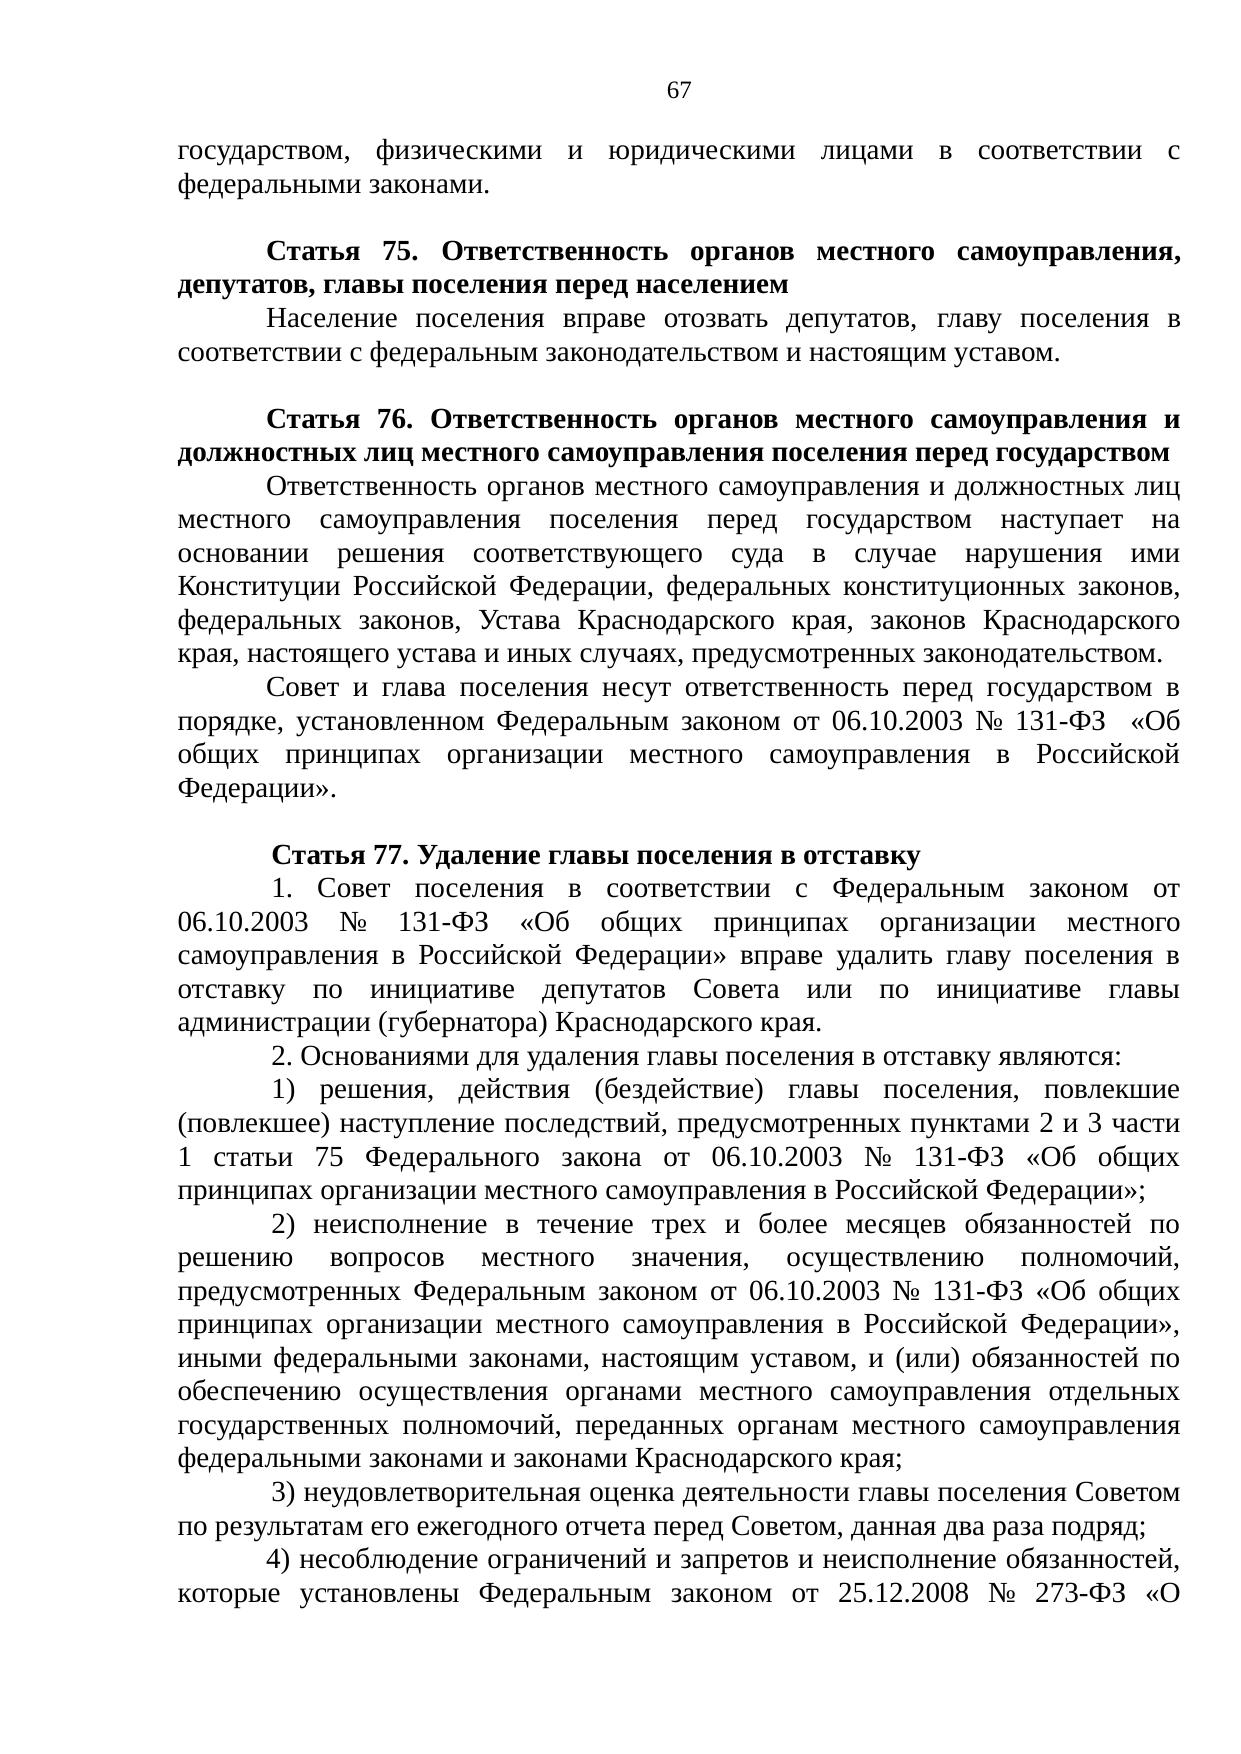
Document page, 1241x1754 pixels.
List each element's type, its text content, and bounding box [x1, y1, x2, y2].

text 1) решения, действия (бездействие) главы поселения, повлекшие (повлекшее) наступление последствий, предусмотренных пунктами 2 и 3 части 1 статьи 75 Федерального закона от 06.10.2003 № 131-ФЗ «Об общих принципах организации местного самоуправления в Российской Федерации»; [177, 1072, 1181, 1206]
text Население поселения вправе отозвать депутатов, главу поселения в соответствии с федеральным законодательством и настоящим уставом. [177, 300, 1181, 367]
text 2) неисполнение в течение трех и более месяцев обязанностей по решению вопросов местного значения, осуществлению полномочий, предусмотренных Федеральным законом от 06.10.2003 № 131-ФЗ «Об общих принципах организации местного самоуправления в Российской Федерации», иными федеральными законами, настоящим уставом, и (или) обязанностей по обеспечению осуществления органами местного самоуправления отдельных государственных полномочий, переданных органам местного самоуправления федеральными законами и законами Краснодарского края; [177, 1206, 1181, 1474]
text 1. Совет поселения в соответствии с Федеральным законом от 06.10.2003 № 131-ФЗ «Об общих принципах организации местного самоуправления в Российской Федерации» вправе удалить главу поселения в отставку по инициативе депутатов Совета или по инициативе главы администрации (губернатора) Краснодарского края. [177, 870, 1181, 1038]
text Совет и глава поселения несут ответственность перед государством в порядке, установленном Федеральным законом от 06.10.2003 № 131-ФЗ «Об общих принципах организации местного самоуправления в Российской Федерации». [177, 669, 1181, 803]
text Ответственность органов местного самоуправления и должностных лиц местного самоуправления поселения перед государством наступает на основании решения соответствующего суда в случае нарушения ими Конституции Российской Федерации, федеральных конституционных законов, федеральных законов, Устава Краснодарского края, законов Краснодарского края, настоящего устава и иных случаях, предусмотренных законодательством. [177, 468, 1181, 669]
text 2. Основаниями для удаления главы поселения в отставку являются: [177, 1038, 1181, 1072]
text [177, 132, 1181, 199]
text 3) неудовлетворительная оценка деятельности главы поселения Советом по результатам его ежегодного отчета перед Советом, данная два раза подряд; [177, 1474, 1181, 1541]
text Статья 76. Ответственность органов местного самоуправления и должностных лиц местного самоуправления поселения перед государством [177, 401, 1181, 468]
text Статья 77. Удаление главы поселения в отставку [177, 837, 1181, 870]
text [177, 1541, 1181, 1608]
text Статья 75. Ответственность органов местного самоуправления, депутатов, главы поселения перед населением [177, 233, 1181, 300]
